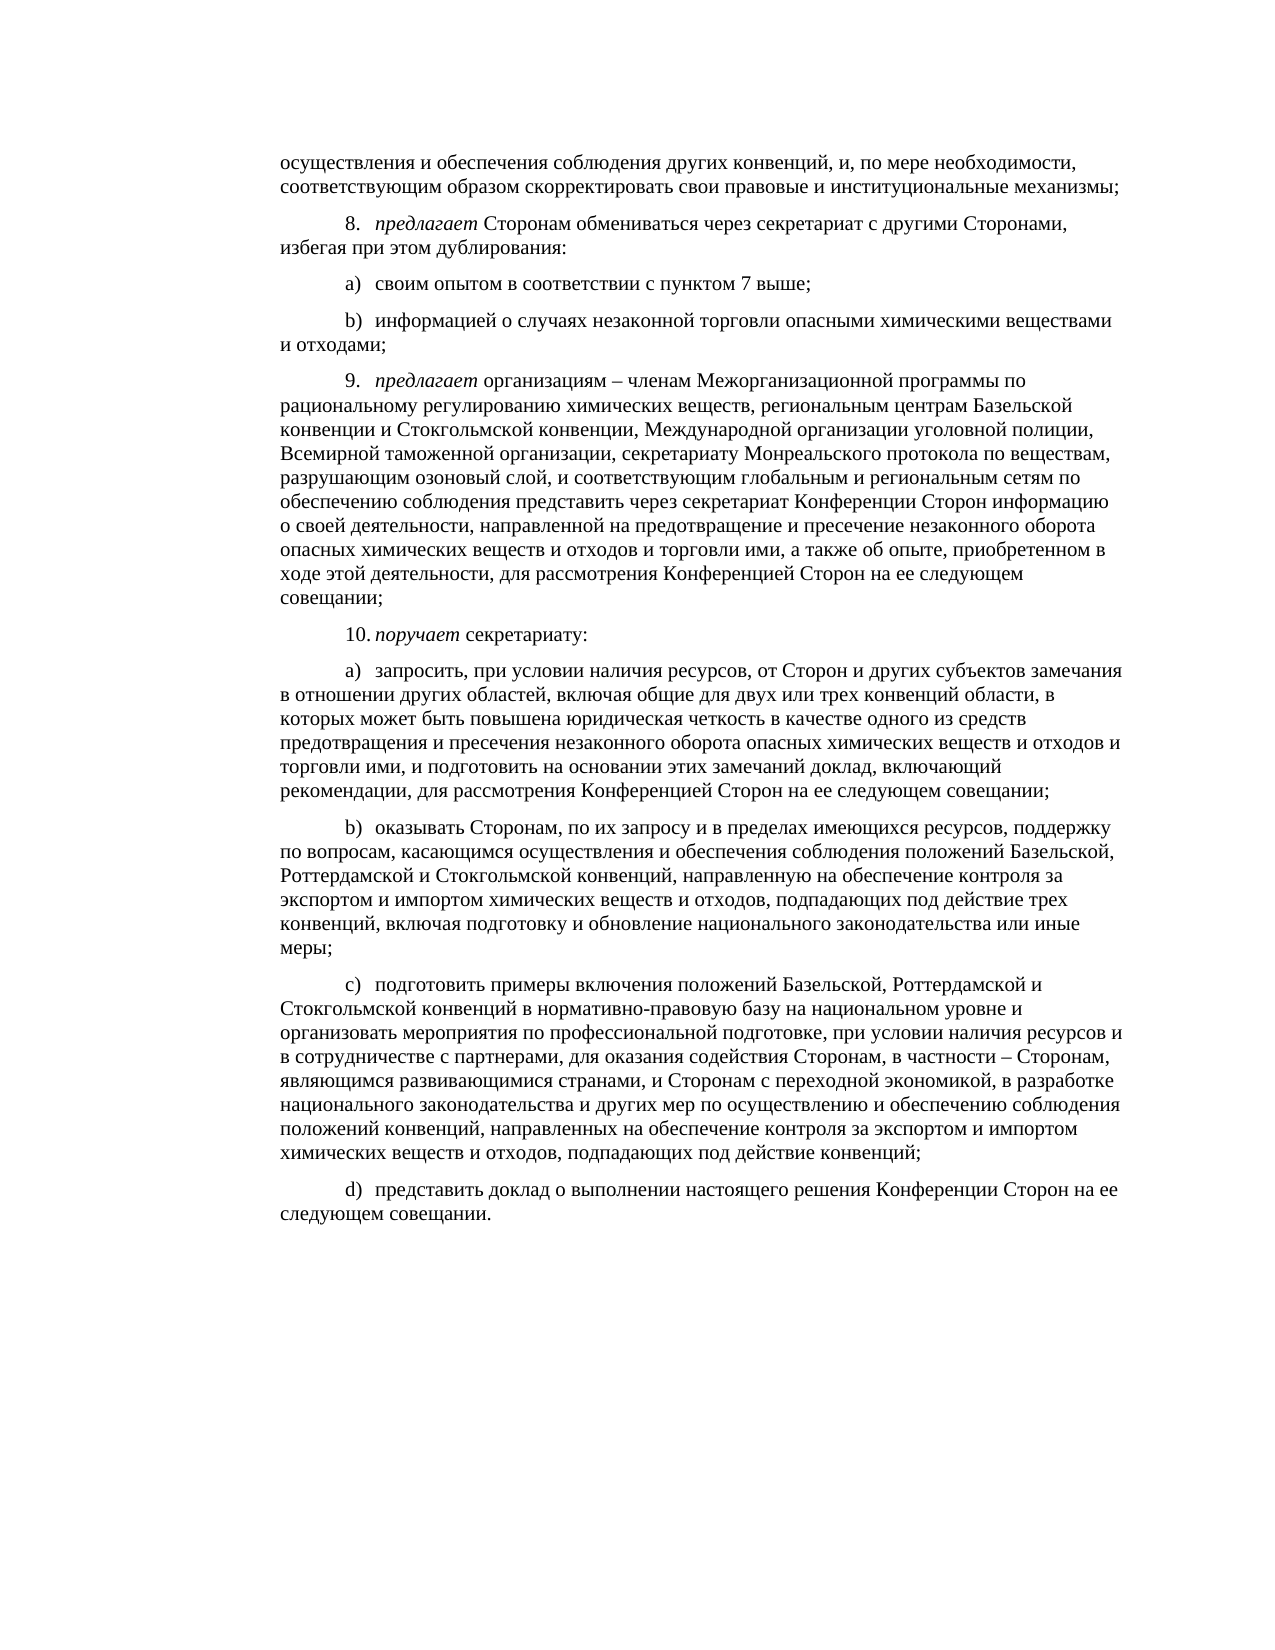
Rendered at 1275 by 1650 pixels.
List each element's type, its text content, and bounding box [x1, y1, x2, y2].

text 9. предлагает организациям – членам Межорганизационной программы по рациональному регулированию химических веществ, региональным центрам Базельской конвенции и Стокгольмской конвенции, Международной организации уголовной полиции, Всемирной таможенной организации, секретариату Монреальского протокола по веществам, разрушающим озоновый слой, и соответствующим глобальным и региональным сетям по обеспечению соблюдения представить через секретариат Конференции Сторон информацию о своей деятельности, направленной на предотвращение и пресечение незаконного оборота опасных химических веществ и отходов и торговли ими, а также об опыте, приобретенном в ходе этой деятельности, для рассмотрения Конференцией Сторон на ее следующем совещании; [280, 368, 1125, 609]
text 8. предлагает Сторонам обмениваться через секретариат с другими Сторонами, избегая при этом дублирования: [280, 211, 1125, 259]
text с) подготовить примеры включения положений Базельской, Роттердамской и Стокгольмской конвенций в нормативно-правовую базу на национальном уровне и организовать мероприятия по профессиональной подготовке, при условии наличия ресурсов и в сотрудничестве с партнерами, для оказания содействия Сторонам, в частности – Сторонам, являющимся развивающимися странами, и Сторонам с переходной экономикой, в разработке национального законодательства и других мер по осуществлению и обеспечению соблюдения положений конвенций, направленных на обеспечение контроля за экспортом и импортом химических веществ и отходов, подпадающих под действие конвенций; [280, 972, 1125, 1164]
text d) представить доклад о выполнении настоящего решения Конференции Сторон на ее следующем совещании. [280, 1177, 1125, 1225]
text b) оказывать Сторонам, по их запросу и в пределах имеющихся ресурсов, поддержку по вопросам, касающимся осуществления и обеспечения соблюдения положений Базельской, Роттердамской и Стокгольмской конвенций, направленную на обеспечение контроля за экспортом и импортом химических веществ и отходов, подпадающих под действие трех конвенций, включая подготовку и обновление национального законодательства или иные меры; [280, 815, 1125, 959]
text b) информацией о случаях незаконной торговли опасными химическими веществами и отходами; [280, 308, 1125, 356]
text а) запросить, при условии наличия ресурсов, от Сторон и других субъектов замечания в отношении других областей, включая общие для двух или трех конвенций области, в которых может быть повышена юридическая четкость в качестве одного из средств предотвращения и пресечения незаконного оборота опасных химических веществ и отходов и торговли ими, и подготовить на основании этих замечаний доклад, включающий рекомендации, для рассмотрения Конференцией Сторон на ее следующем совещании; [280, 658, 1125, 802]
text а) своим опытом в соответствии с пунктом 7 выше; [280, 271, 1125, 295]
text 10. поручает секретариату: [280, 622, 1125, 646]
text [280, 150, 1125, 198]
